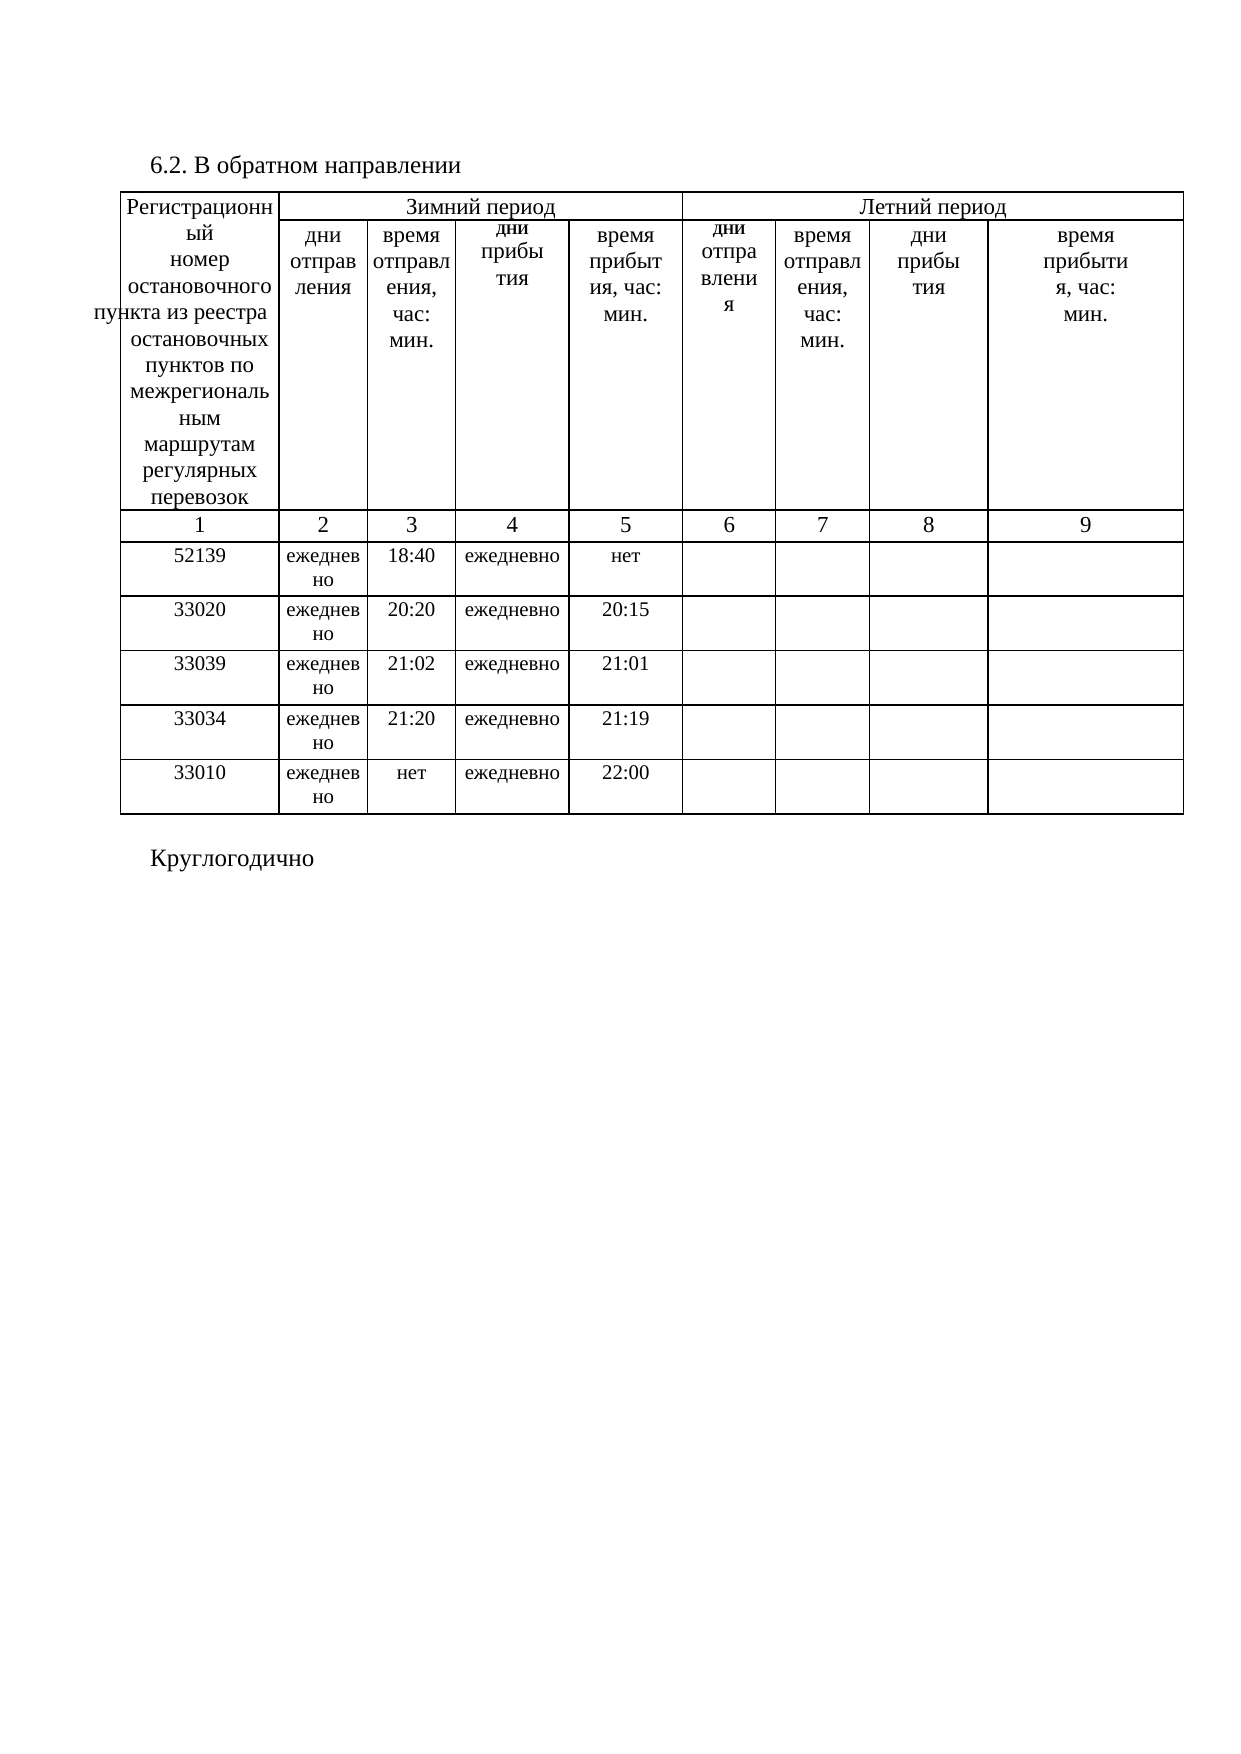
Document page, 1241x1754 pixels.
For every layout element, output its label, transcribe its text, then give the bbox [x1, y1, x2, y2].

table_cell время прибыти я, час: мин. [989, 221, 1183, 509]
table_cell время отправл ения, час: мин. [776, 221, 869, 509]
table_cell 9 [989, 511, 1183, 541]
table_cell 33034 [121, 706, 278, 758]
table_cell дни отправ ления [280, 221, 367, 509]
table_cell [989, 760, 1183, 813]
table_cell 33020 [121, 597, 278, 650]
table_cell ДНИ прибы тия [456, 221, 568, 509]
table_cell 21:02 [368, 651, 455, 704]
table_cell ежедневно [280, 706, 367, 758]
table_cell [683, 706, 775, 758]
table_cell [870, 597, 987, 650]
table_cell ежедневно [456, 651, 568, 704]
table_cell [776, 651, 869, 704]
table_cell ежедневно [280, 651, 367, 704]
table_cell 8 [870, 511, 987, 541]
table_cell 7 [776, 511, 869, 541]
table_cell 18:40 [368, 543, 455, 595]
table_cell [870, 760, 987, 813]
table_cell 3 [368, 511, 455, 541]
table_cell 5 [570, 511, 682, 541]
table_cell [683, 651, 775, 704]
table_cell [776, 543, 869, 595]
table_cell [776, 760, 869, 813]
table_cell ежедневно [456, 543, 568, 595]
table_cell [683, 543, 775, 595]
table_cell 6 [683, 511, 775, 541]
table_cell нет [570, 543, 682, 595]
table_cell ежедневно [280, 543, 367, 595]
text 6.2. В обратном направлении [150, 150, 1090, 179]
table_cell [683, 760, 775, 813]
table_cell [989, 706, 1183, 758]
table_cell дни прибы тия [870, 221, 987, 509]
table_cell ежедневно [280, 597, 367, 650]
table_cell 21:19 [570, 706, 682, 758]
table_cell [683, 597, 775, 650]
table_cell [776, 706, 869, 758]
table_cell 2 [280, 511, 367, 541]
text Круглогодично [150, 843, 1090, 872]
table_cell ежедневно [456, 597, 568, 650]
table_cell [870, 651, 987, 704]
table_cell ежедневно [456, 760, 568, 813]
table_cell 1 [121, 511, 278, 541]
table_header Регистрационный номер остановочного пункта из реестра остановочных пунктов по межрегиональным маршрутам регулярных перевозок [121, 193, 278, 509]
table_cell ДНИ отпра влени я [683, 221, 775, 509]
table_cell 21:01 [570, 651, 682, 704]
table_cell нет [368, 760, 455, 813]
table_header Зимний период [280, 193, 682, 219]
table_cell [776, 597, 869, 650]
table_cell [989, 543, 1183, 595]
table_cell 22:00 [570, 760, 682, 813]
table_cell [870, 706, 987, 758]
table_cell 20:15 [570, 597, 682, 650]
table_cell 52139 [121, 543, 278, 595]
table_cell 20:20 [368, 597, 455, 650]
table_cell 21:20 [368, 706, 455, 758]
table_cell [989, 651, 1183, 704]
table_cell [870, 543, 987, 595]
table_cell 4 [456, 511, 568, 541]
table_cell ежедневно [280, 760, 367, 813]
table_cell 33039 [121, 651, 278, 704]
table_cell ежедневно [456, 706, 568, 758]
table_cell 33010 [121, 760, 278, 813]
table_header Летний период [683, 193, 1183, 219]
table_cell время прибыт ия, час: мин. [570, 221, 682, 509]
table_cell [989, 597, 1183, 650]
table_cell время отправл ения, час: мин. [368, 221, 455, 509]
